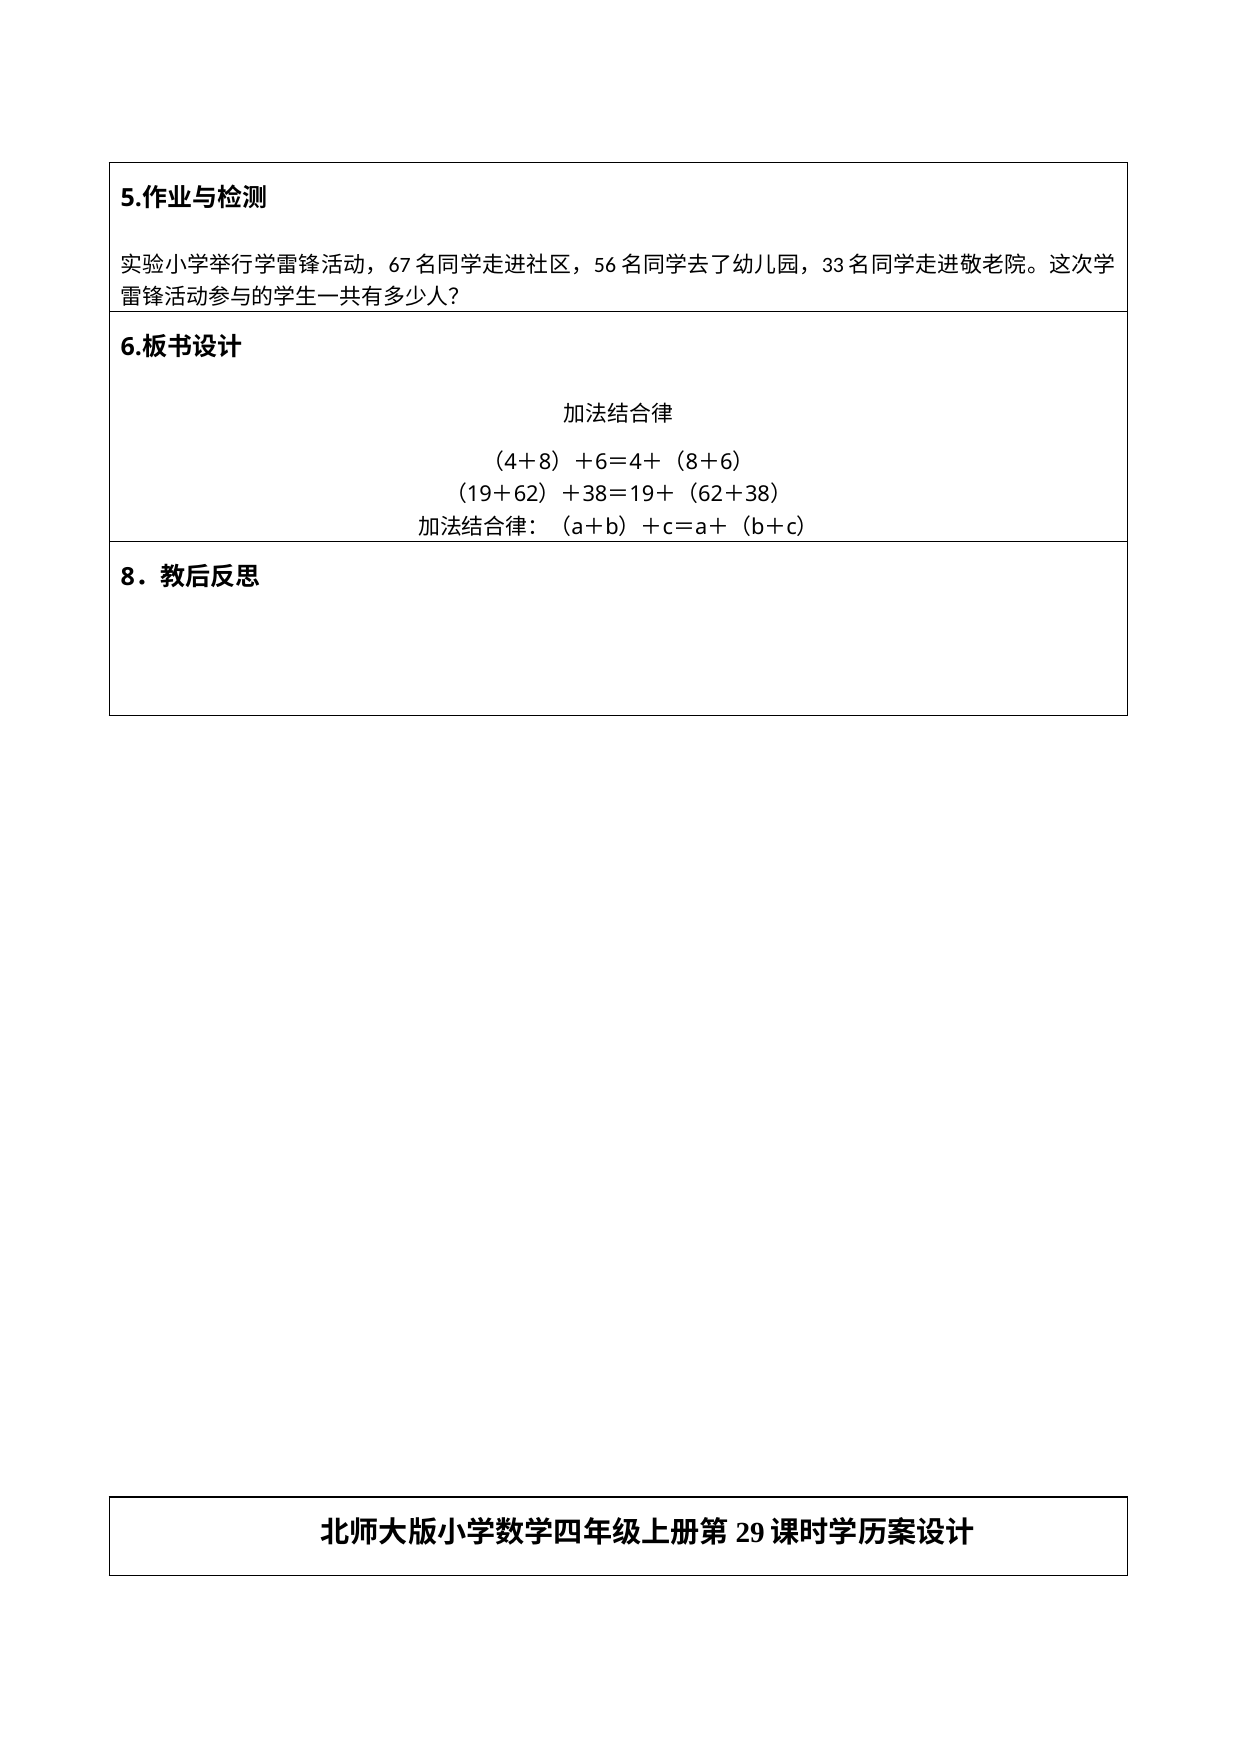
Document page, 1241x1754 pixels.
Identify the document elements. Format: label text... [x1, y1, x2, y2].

table_header 北师大版小学数学四年级上册第 29课时学历案设计 [110, 1498, 1127, 1575]
table_cell 8．教后反思 [110, 542, 1127, 715]
table_cell 5.作业与检测 实验小学举行学雷锋活动，67名同学走进社区，56名同学去了幼儿园，33名同学走进敬老院。这次学雷锋活动参与的学生一共有多少人？ [110, 163, 1127, 311]
table_cell 6.板书设计 加法结合律 （4＋8）＋6＝4＋（8＋6） （19＋62）＋38＝19＋（62＋38） 加法结合律：（a＋b）＋c＝a＋（b＋c） [110, 312, 1127, 541]
